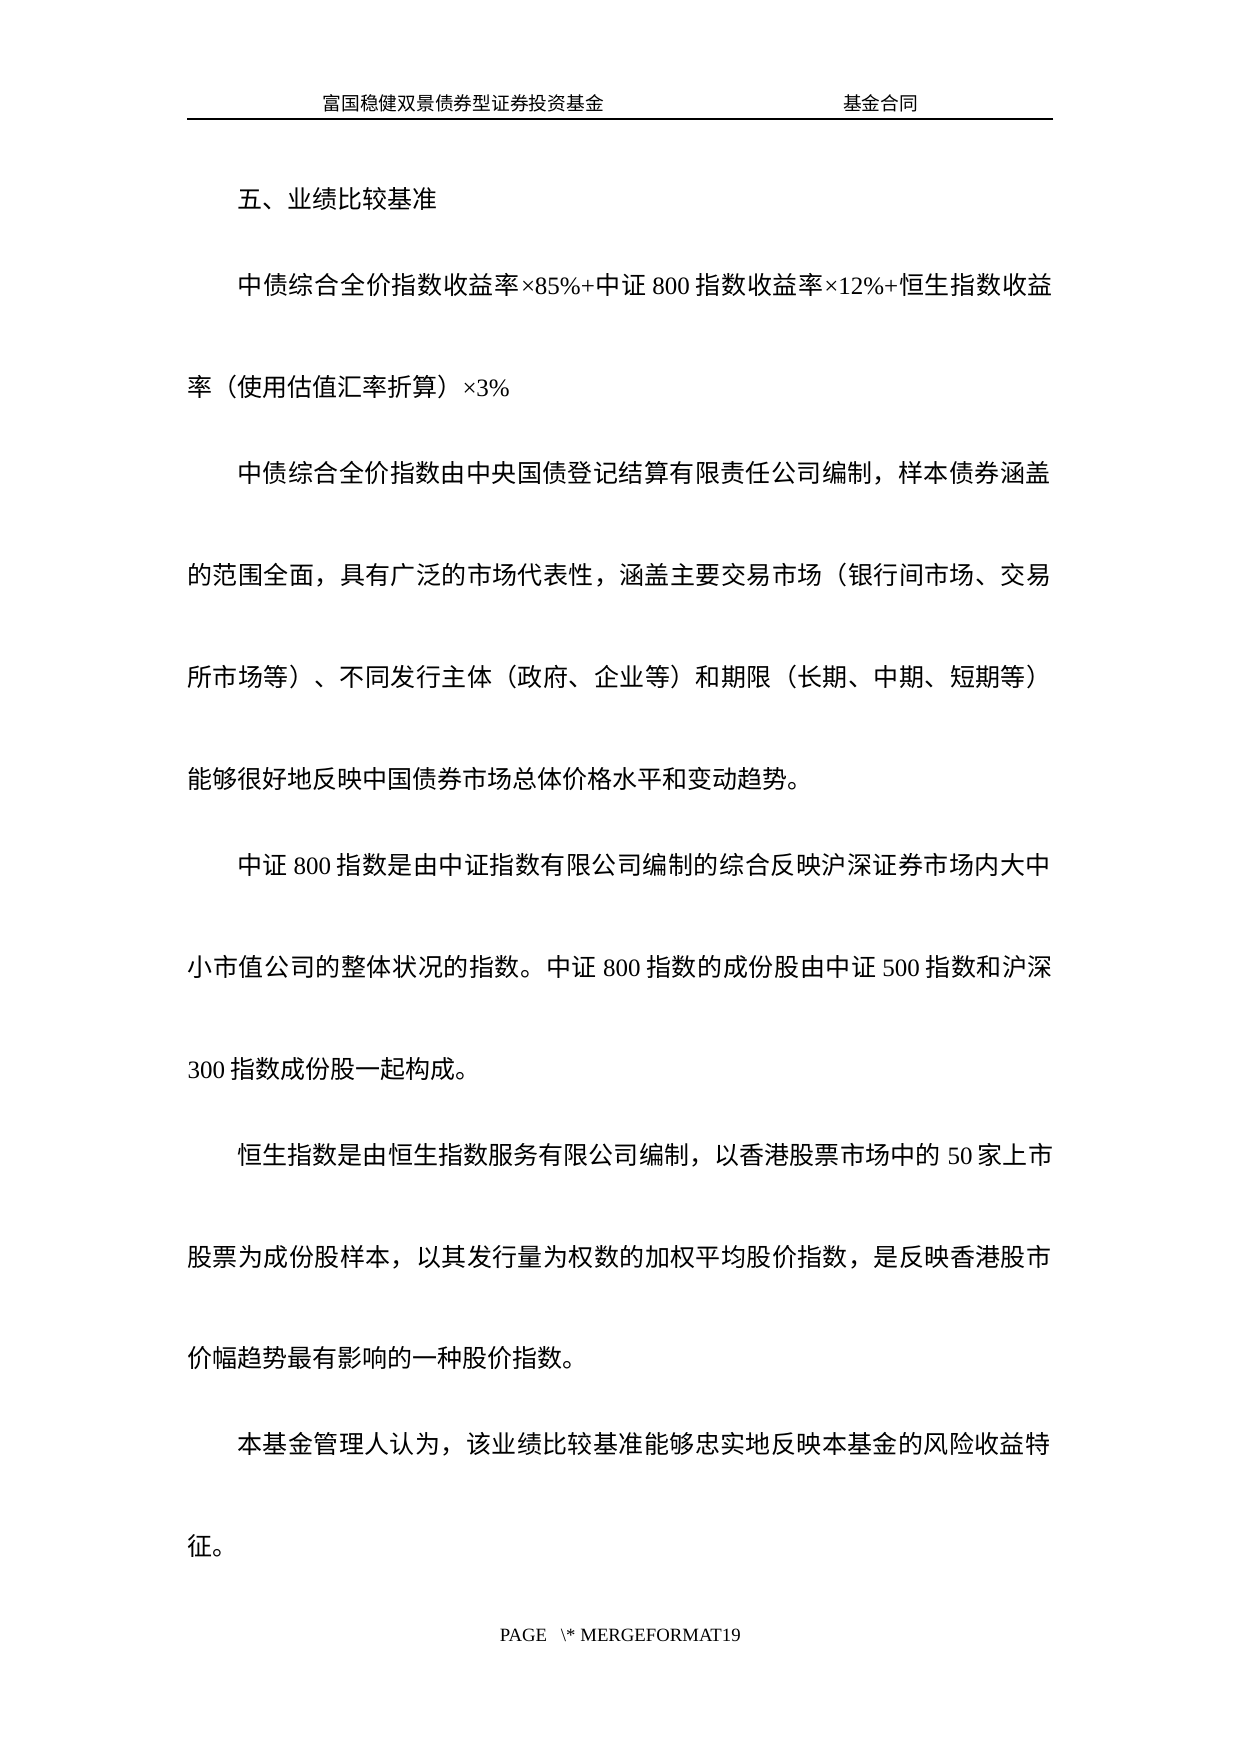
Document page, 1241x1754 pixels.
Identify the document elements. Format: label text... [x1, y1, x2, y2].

text 恒生指数是由恒生指数服务有限公司编制，以香港股票市场中的50家上市股票为成份股样本，以其发行量为权数的加权平均股价指数，是反映香港股市价幅趋势最有影响的一种股价指数。 [187, 1119, 1053, 1391]
text 本基金管理人认为，该业绩比较基准能够忠实地反映本基金的风险收益特征。 [187, 1409, 1053, 1579]
text 五、业绩比较基准 [187, 164, 1053, 232]
text 中证800指数是由中证指数有限公司编制的综合反映沪深证券市场内大中小市值公司的整体状况的指数。中证800指数的成份股由中证500指数和沪深300指数成份股一起构成。 [187, 829, 1053, 1101]
text 中债综合全价指数收益率×85%+中证800指数收益率×12%+恒生指数收益率（使用估值汇率折算）×3% [187, 250, 1053, 420]
text 中债综合全价指数由中央国债登记结算有限责任公司编制，样本债券涵盖的范围全面，具有广泛的市场代表性，涵盖主要交易市场（银行间市场、交易所市场等）、不同发行主体（政府、企业等）和期限（长期、中期、短期等），能够很好地反映中国债券市场总体价格水平和变动趋势。 [187, 438, 1053, 811]
